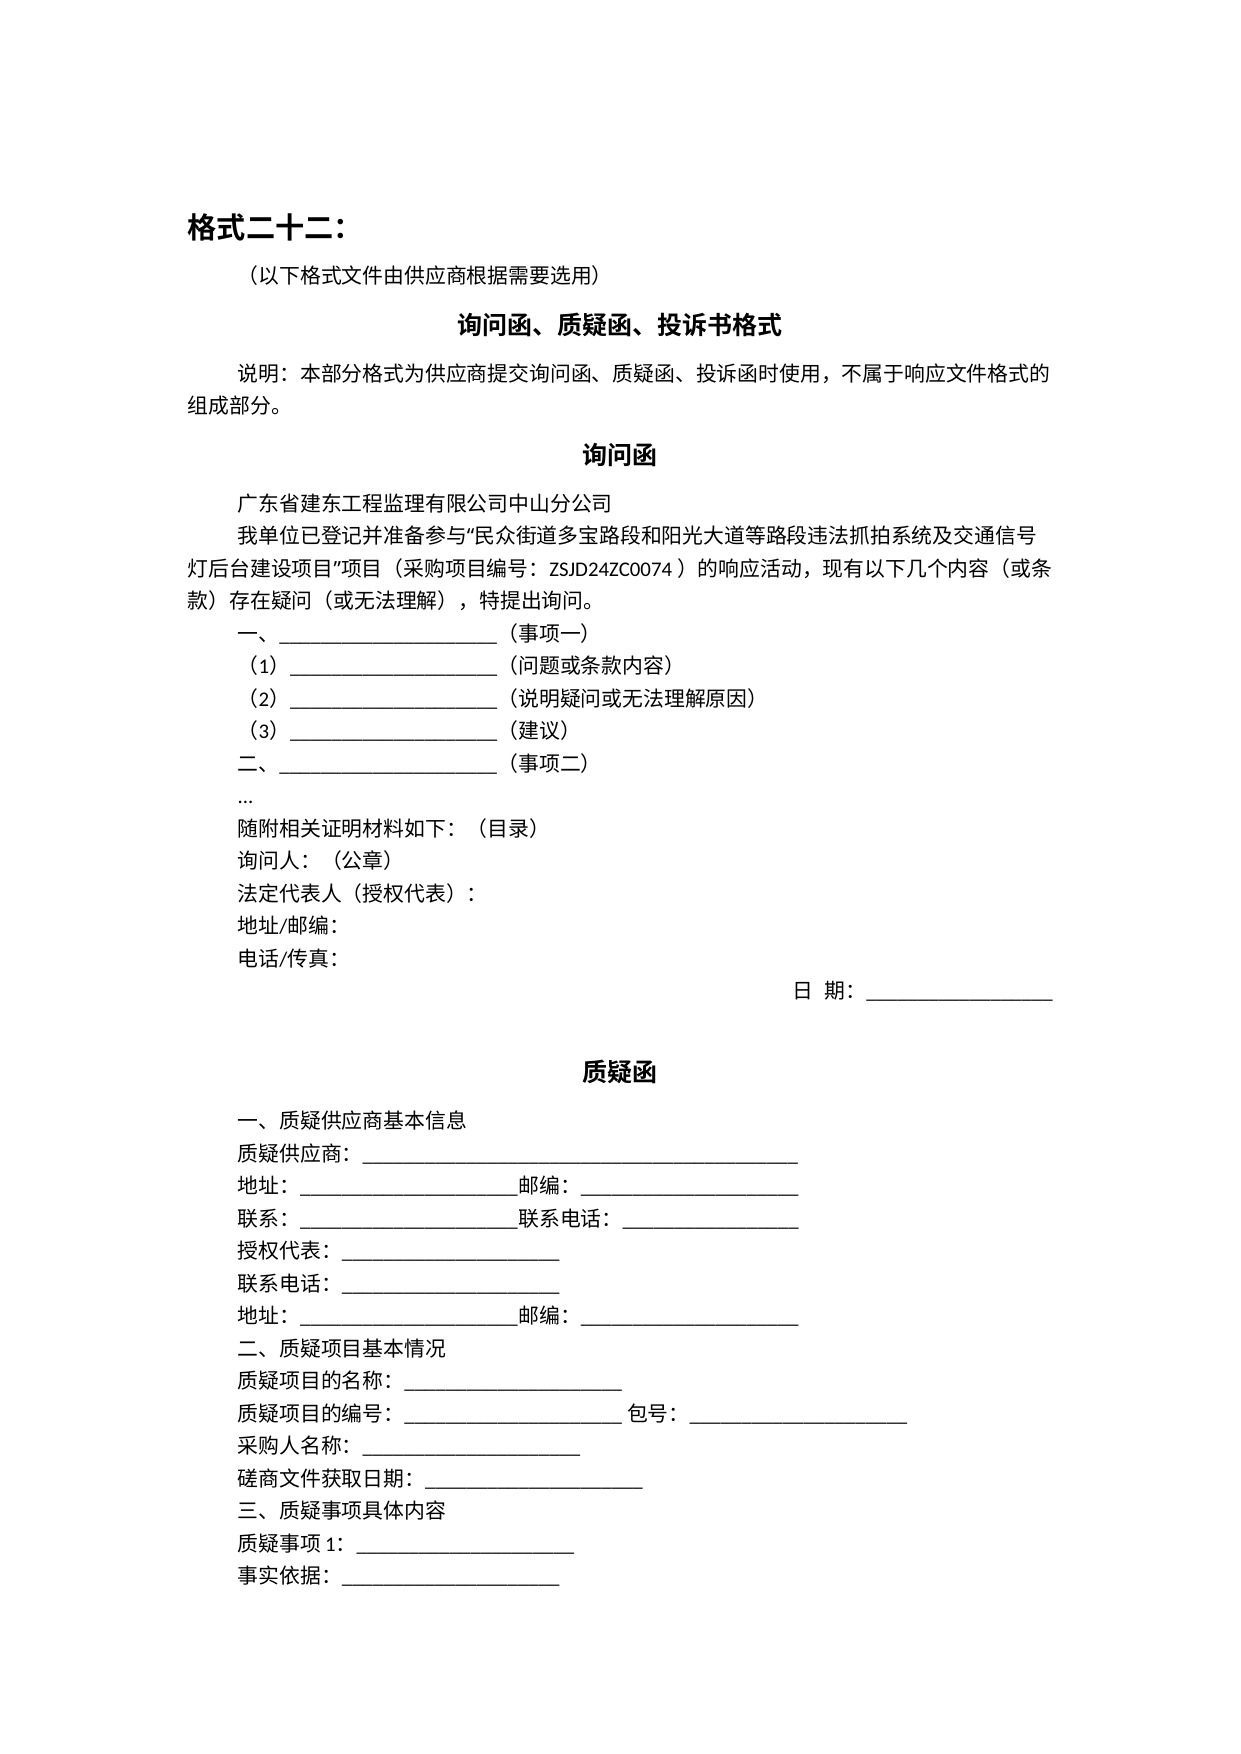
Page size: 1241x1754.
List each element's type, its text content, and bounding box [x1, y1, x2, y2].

text （2）____________________（说明疑问或无法理解原因） [187, 682, 1053, 714]
text 联系：_____________________联系电话：_________________ [187, 1202, 1053, 1234]
text （以下格式文件由供应商根据需要选用） [187, 259, 1053, 292]
text ... [187, 779, 1053, 812]
text 广东省建东工程监理有限公司中山分公司 [187, 487, 1053, 519]
text 质疑供应商：__________________________________________ [187, 1137, 1053, 1169]
text 一、质疑供应商基本信息 [187, 1104, 1053, 1137]
text 询问函、质疑函、投诉书格式 [187, 292, 1053, 357]
text （3）____________________（建议） [187, 714, 1053, 747]
text 我单位已登记并准备参与“民众街道多宝路段和阳光大道等路段违法抓拍系统及交通信号灯后台建设项目”项目（采购项目编号：ZSJD24ZC0074 ）的响应活动，现有以下几个内容（或条款）存在疑问（或无法理解），特提出询问。 [187, 519, 1053, 617]
text 质疑事项1：_____________________ [187, 1527, 1053, 1559]
text 质疑项目的编号：_____________________ 包号：_____________________ [187, 1397, 1053, 1429]
text 日 期：__________________ [187, 974, 1053, 1007]
text （1）____________________（问题或条款内容） [187, 649, 1053, 682]
text 询问函 [187, 422, 1053, 487]
text 事实依据：_____________________ [187, 1559, 1053, 1592]
text 授权代表：_____________________ [187, 1234, 1053, 1267]
text 二、_____________________（事项二） [187, 747, 1053, 779]
text 随附相关证明材料如下：（目录） [187, 812, 1053, 844]
text 法定代表人（授权代表）： [187, 877, 1053, 909]
text 联系电话：_____________________ [187, 1267, 1053, 1299]
text 一、_____________________（事项一） [187, 617, 1053, 649]
text 格式二十二： [187, 194, 1053, 259]
text 询问人：（公章） [187, 844, 1053, 877]
text 三、质疑事项具体内容 [187, 1494, 1053, 1527]
text 采购人名称：_____________________ [187, 1429, 1053, 1462]
text 说明：本部分格式为供应商提交询问函、质疑函、投诉函时使用，不属于响应文件格式的组成部分。 [187, 357, 1053, 422]
text 二、质疑项目基本情况 [187, 1332, 1053, 1364]
text 地址：_____________________邮编：_____________________ [187, 1169, 1053, 1202]
text 磋商文件获取日期：_____________________ [187, 1462, 1053, 1494]
text 质疑项目的名称：_____________________ [187, 1364, 1053, 1397]
text 地址：_____________________邮编：_____________________ [187, 1299, 1053, 1332]
text 质疑函 [187, 1039, 1053, 1104]
text 电话/传真： [187, 942, 1053, 974]
text 地址/邮编： [187, 909, 1053, 942]
